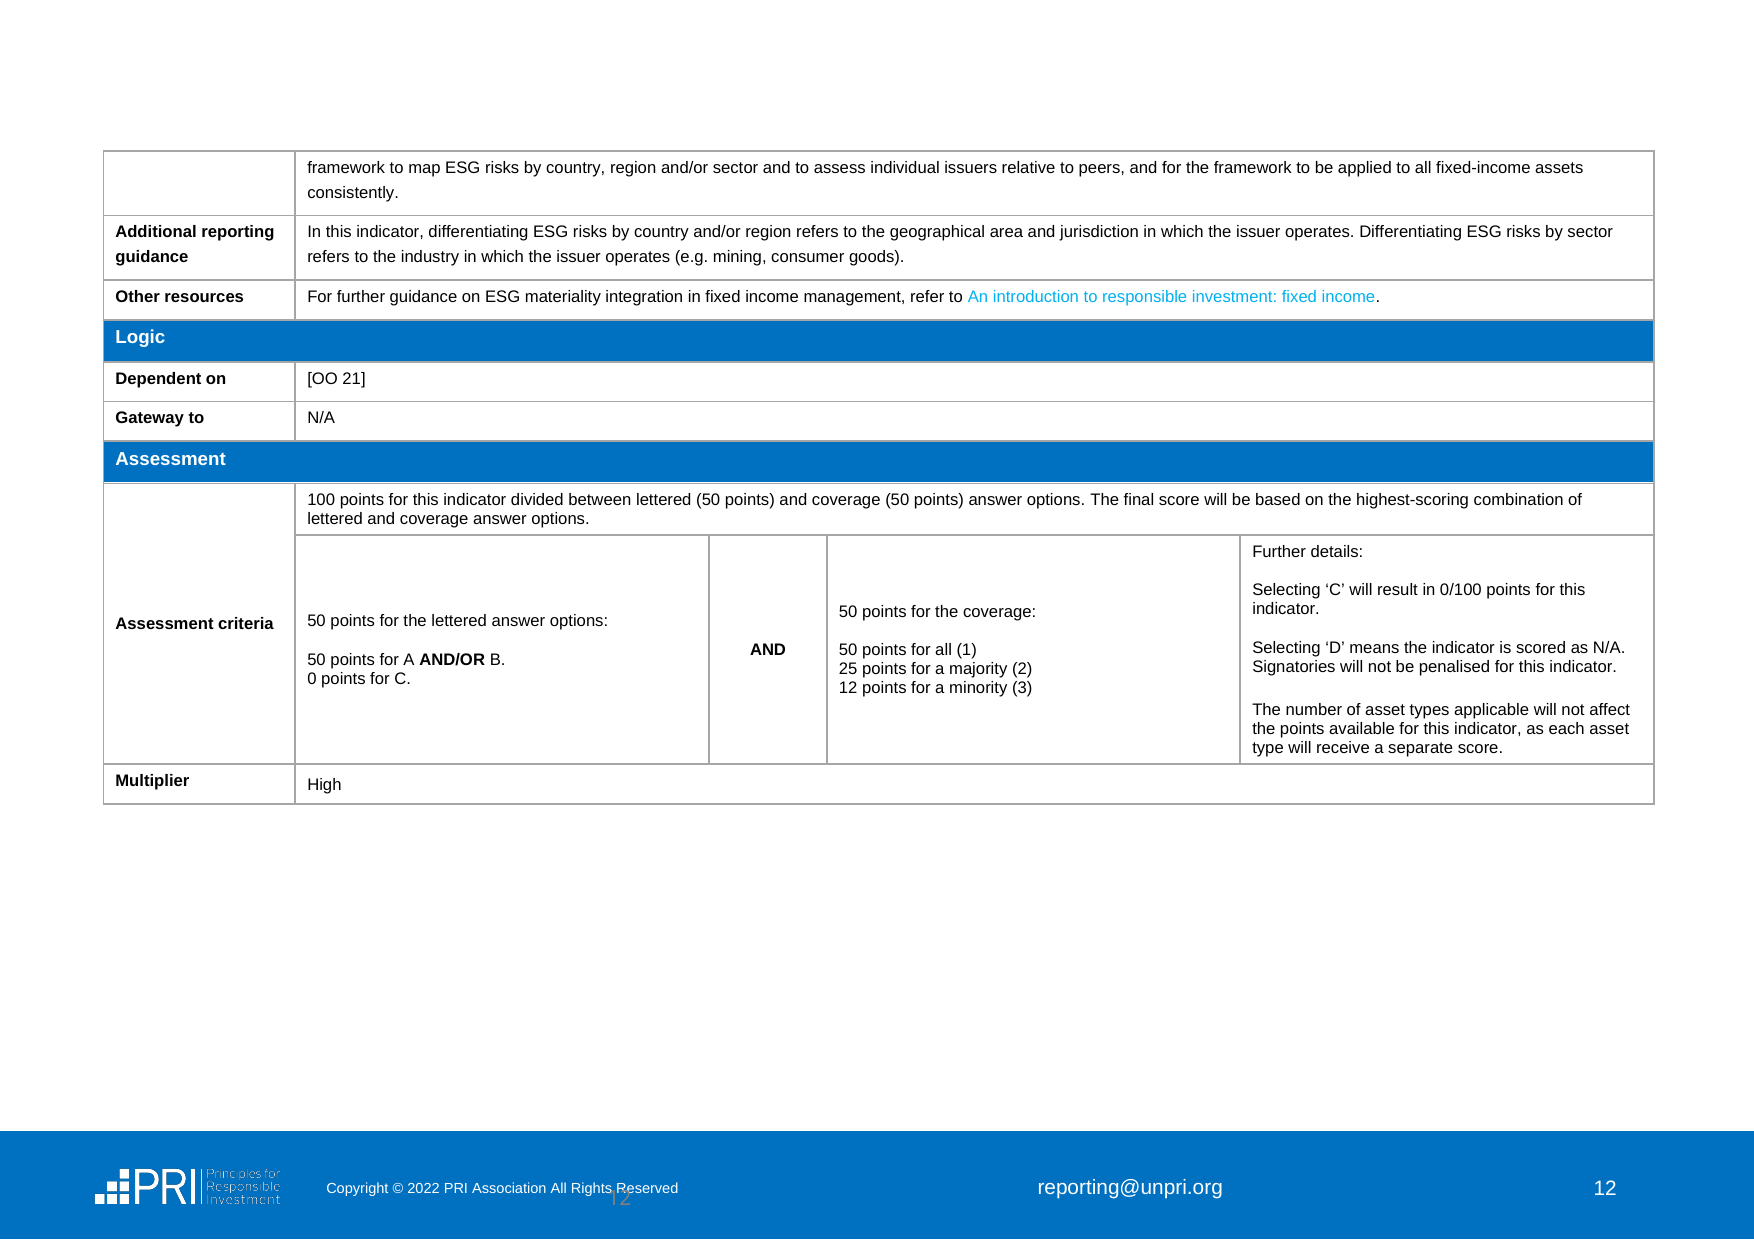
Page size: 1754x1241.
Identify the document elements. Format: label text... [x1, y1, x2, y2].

table_cell Dependent on [104, 363, 294, 401]
picture [92, 1166, 282, 1207]
table_cell Gateway to [104, 402, 294, 440]
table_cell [296, 152, 1653, 214]
table_cell N/A [296, 402, 1653, 440]
table_cell Further details: Selecting ‘C’ will result in 0/100 points for this indicator. Selecting ‘D’ means the indicator is scored as N/A. Signatories will not be penalised for this indicator. The number of asset types applicable will not affect the points available for this indicator, as each asset type will receive a separate score. [1241, 536, 1653, 763]
table_cell Multiplier [104, 765, 294, 803]
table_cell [104, 152, 294, 214]
table_cell Additional reporting guidance [104, 216, 294, 279]
table_cell Assessment criteria [104, 484, 294, 763]
table_cell For further guidance on ESG materiality integration in fixed income management, refer to An introduction to responsible investment: fixed income. [296, 281, 1653, 319]
table_cell Assessment [104, 442, 1653, 482]
table_cell 100 points for this indicator divided between lettered (50 points) and coverage (50 points) answer options. The final score will be based on the highest-scoring combination of lettered and coverage answer options. [296, 484, 1653, 534]
table_cell [OO 21] [296, 363, 1653, 401]
table_cell 50 points for the lettered answer options: 50 points for A AND/OR B. 0 points for C. [296, 536, 708, 763]
table_cell Logic [104, 321, 1653, 361]
table_cell 50 points for the coverage: 50 points for all (1) 25 points for a majority (2) 12 points for a minority (3) [828, 536, 1239, 763]
table_cell High [296, 765, 1653, 803]
table_cell In this indicator, differentiating ESG risks by country and/or region refers to the geographical area and jurisdiction in which the issuer operates. Differentiating ESG risks by sector refers to the industry in which the issuer operates (e.g. mining, consumer goods). [296, 216, 1653, 279]
table_cell AND [710, 536, 826, 763]
table_cell Other resources [104, 281, 294, 319]
